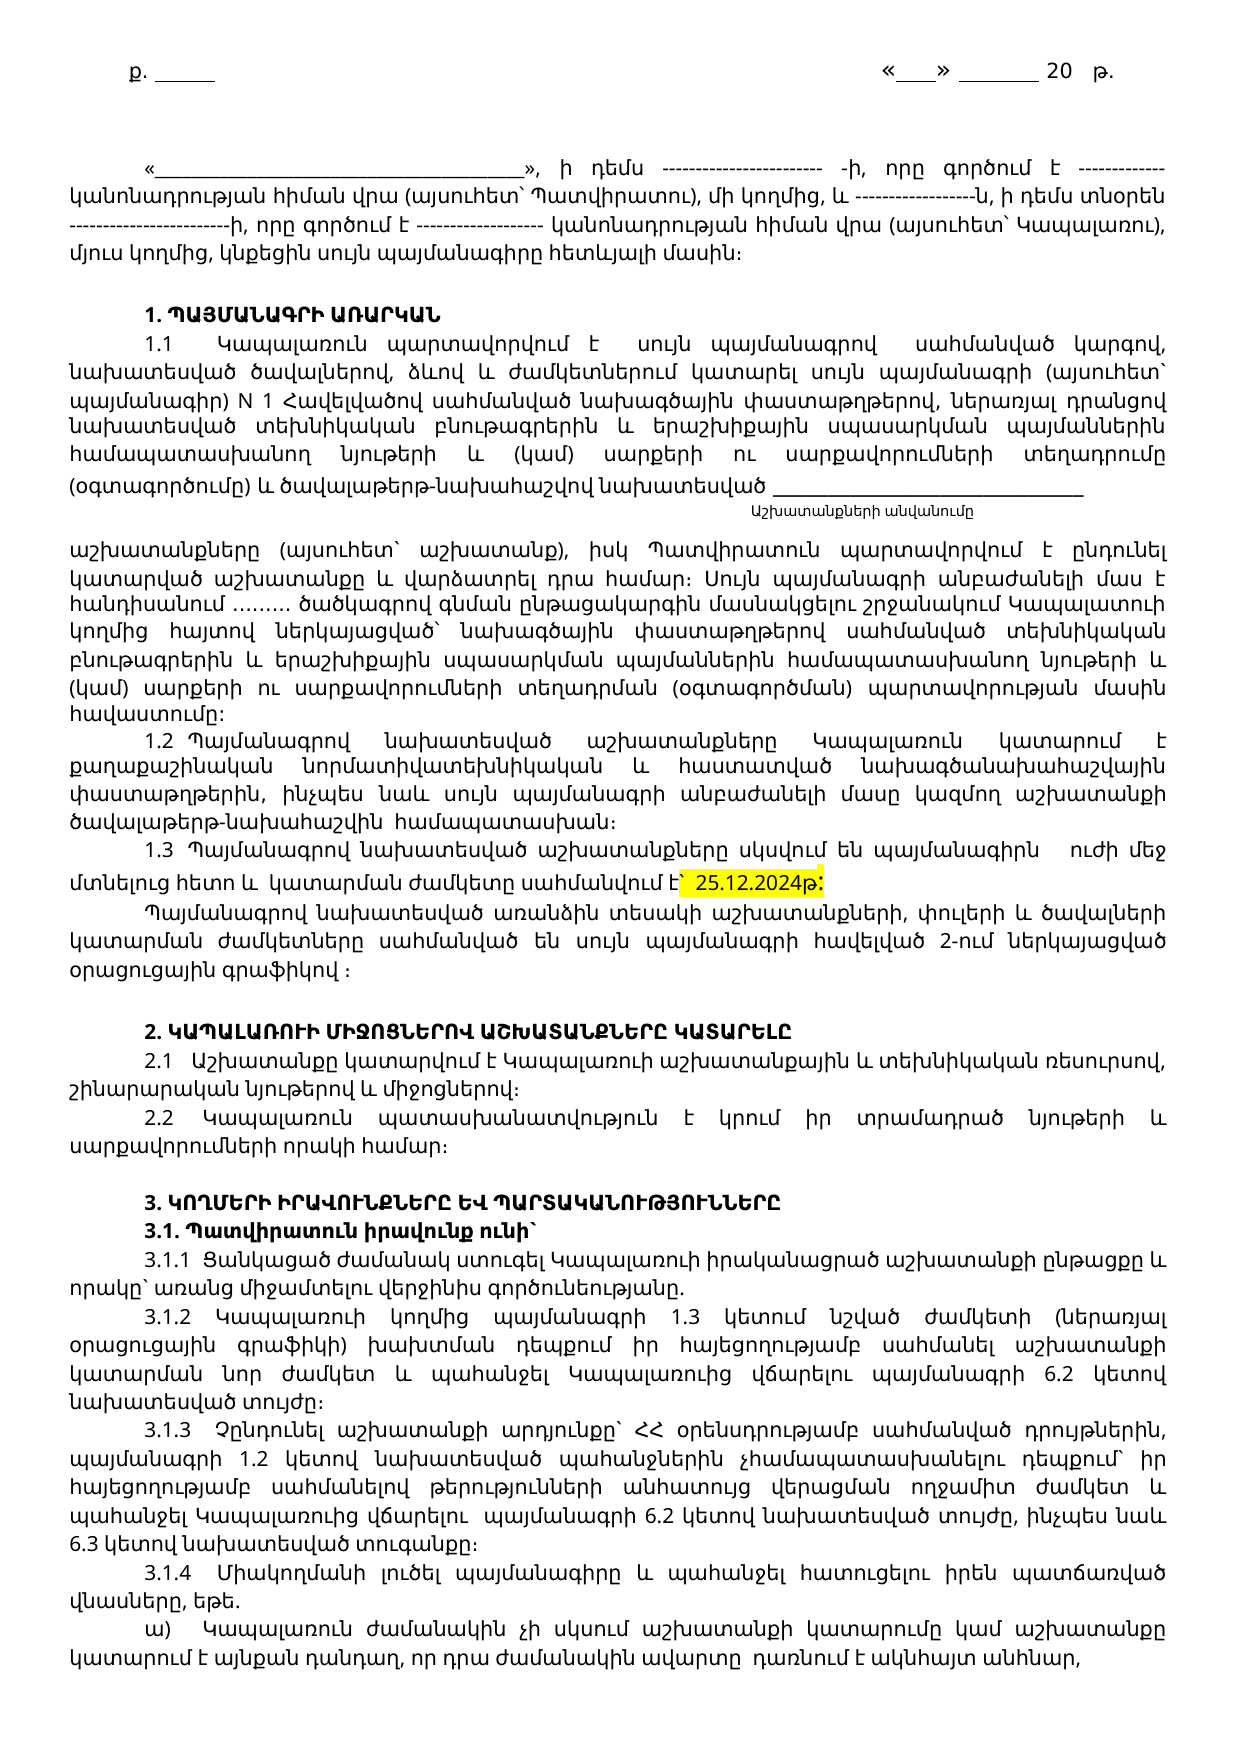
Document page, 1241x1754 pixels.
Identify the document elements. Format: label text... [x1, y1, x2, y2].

text «________________________________________», ի դեմս ------------------------ -ի, որը գործում է ------------- կանոնադրության հիման վրա (այսուհետ՝ Պատվիրատու), մի կողմից, և ------------------ն, ի դեմս տնօրեն ------------------------ի, որը գործում է ------------------- կանոնադրության հիման վրա (այսուհետ՝ Կապալառու), մյուս կողմից, կնքեցին սույն պայմանագիրը հետևյալի մասին։ [69, 153, 1167, 267]
text 3.1.4 Միակողմանի լուծել պայմանագիրը և պահանջել հատուցելու իրեն պատճառված վնասները, եթե. [69, 1558, 1167, 1614]
text 3.1.2 Կապալառուի կողմից պայմանագրի 1.3 կետում նշված ժամկետի (ներառյալ օրացուցային գրաֆիկի) խախտման դեպքում իր հայեցողությամբ սահմանել աշխատանքի կատարման նոր ժամկետ և պահանջել Կապալառուից վճարելու պայմանագրի 6.2 կետով նախատեսված տույժը։ [69, 1302, 1167, 1416]
text 1.3 Պայմանագրով նախատեսված աշխատանքները սկսվում են պայմանագիրն ուժի մեջ մտնելուց հետո և կատարման ժամկետը սահմանվում է` 25.12.2024թ: [69, 836, 1167, 898]
text 3.1. Պատվիրատուն իրավունք ունի` [69, 1216, 1167, 1245]
text Պայմանագրով նախատեսված առանձին տեսակի աշխատանքների, փուլերի և ծավալների կատարման ժամկետները սահմանված են սույն պայմանագրի հավելված 2-ում ներկայացված օրացուցային գրաֆիկով ։ [69, 898, 1167, 983]
text 1.1 Կապալառուն պարտավորվում է սույն պայմանագրով սահմանված կարգով, նախատեսված ծավալներով, ձևով և ժամկետներում կատարել սույն պայմանագրի (այսուհետ` պայմանագիր) N 1 Հավելվածով սահմանված նախագծային փաստաթղթերով, ներառյալ դրանցով նախատեսված տեխնիկական բնութագրերին և երաշխիքային սպասարկման պայմաններին համապատասխանող նյութերի և (կամ) սարքերի ու սարքավորումների տեղադրումը (օգտագործումը) և ծավալաթերթ-նախահաշվով նախատեսված ____________________________ [69, 329, 1167, 501]
text Աշխատանքների անվանումը [69, 501, 1167, 535]
text 2.1 Աշխատանքը կատարվում է Կապալառուի աշխատանքային և տեխնիկական ռեսուրսով, շինարարական նյութերով և միջոցներով։ [69, 1046, 1167, 1103]
text ա) Կապալառուն ժամանակին չի սկսում աշխատանքի կատարումը կամ աշխատանքը կատարում է այնքան դանդաղ, որ դրա ժամանակին ավարտը դառնում է ակնհայտ անհնար, [69, 1614, 1167, 1671]
text 3.1.3 Չընդունել աշխատանքի արդյունքը` ՀՀ օրենսդրությամբ սահմանված դրույթներին, պայմանագրի 1.2 կետով նախատեսված պահանջներին չհամապատասխանելու դեպքում` իր հայեցողությամբ սահմանելով թերությունների անհատույց վերացման ողջամիտ ժամկետ և պահանջել Կապալառուից վճարելու պայմանագրի 6.2 կետով նախատեսված տույժը, ինչպես նաև 6.3 կետով նախատեսված տուգանքը։ [69, 1416, 1167, 1558]
text 1.2 Պայմանագրով նախատեսված աշխատանքները Կապալառուն կատարում է քաղաքաշինական նորմատիվատեխնիկական և հաստատված նախագծանախահաշվային փաստաթղթերին, ինչպես նաև սույն պայմանագրի անբաժանելի մասը կազմող աշխատանքի ծավալաթերթ-նախահաշվին համապատասխան։ [69, 726, 1167, 836]
text 2.2 Կապալառուն պատասխանատվություն է կրում իր տրամադրած նյութերի և սարքավորումների որակի համար։ [69, 1103, 1167, 1159]
text աշխատանքները (այսուհետ` աշխատանք), իսկ Պատվիրատուն պարտավորվում է ընդունել կատարված աշխատանքը և վարձատրել դրա համար։ Սույն պայմանագրի անբաժանելի մաս է հանդիսանում ......... ծածկագրով գնման ընթացակարգին մասնակցելու շրջանակում Կապալատուի կողմից հայտով ներկայացված՝ նախագծային փաստաթղթերով սահմանված տեխնիկական բնութագրերին և երաշխիքային սպասարկման պայմաններին համապատասխանող նյութերի և (կամ) սարքերի ու սարքավորումների տեղադրման (օգտագործման) պարտավորության մասին հավաստումը: [69, 535, 1167, 726]
text 2. ԿԱՊԱԼԱՌՈՒԻ ՄԻՋՈՑՆԵՐՈՎ ԱՇԽԱՏԱՆՔՆԵՐԸ ԿԱՏԱՐԵԼԸ [69, 1017, 1167, 1046]
text 3.1.1 Ցանկացած ժամանակ ստուգել Կապալառուի իրականացրած աշխատանքի ընթացքը և որակը` առանց միջամտելու վերջինիս գործունեությանը. [69, 1245, 1167, 1302]
text 1. ՊԱՅՄԱՆԱԳՐԻ ԱՌԱՐԿԱՆ [69, 301, 1167, 329]
text 3. ԿՈՂՄԵՐԻ ԻՐԱՎՈՒՆՔՆԵՐԸ ԵՎ ՊԱՐՏԱԿԱՆՈՒԹՅՈՒՆՆԵՐԸ [69, 1188, 1167, 1216]
text ք. « » 20 թ. [69, 56, 1167, 85]
